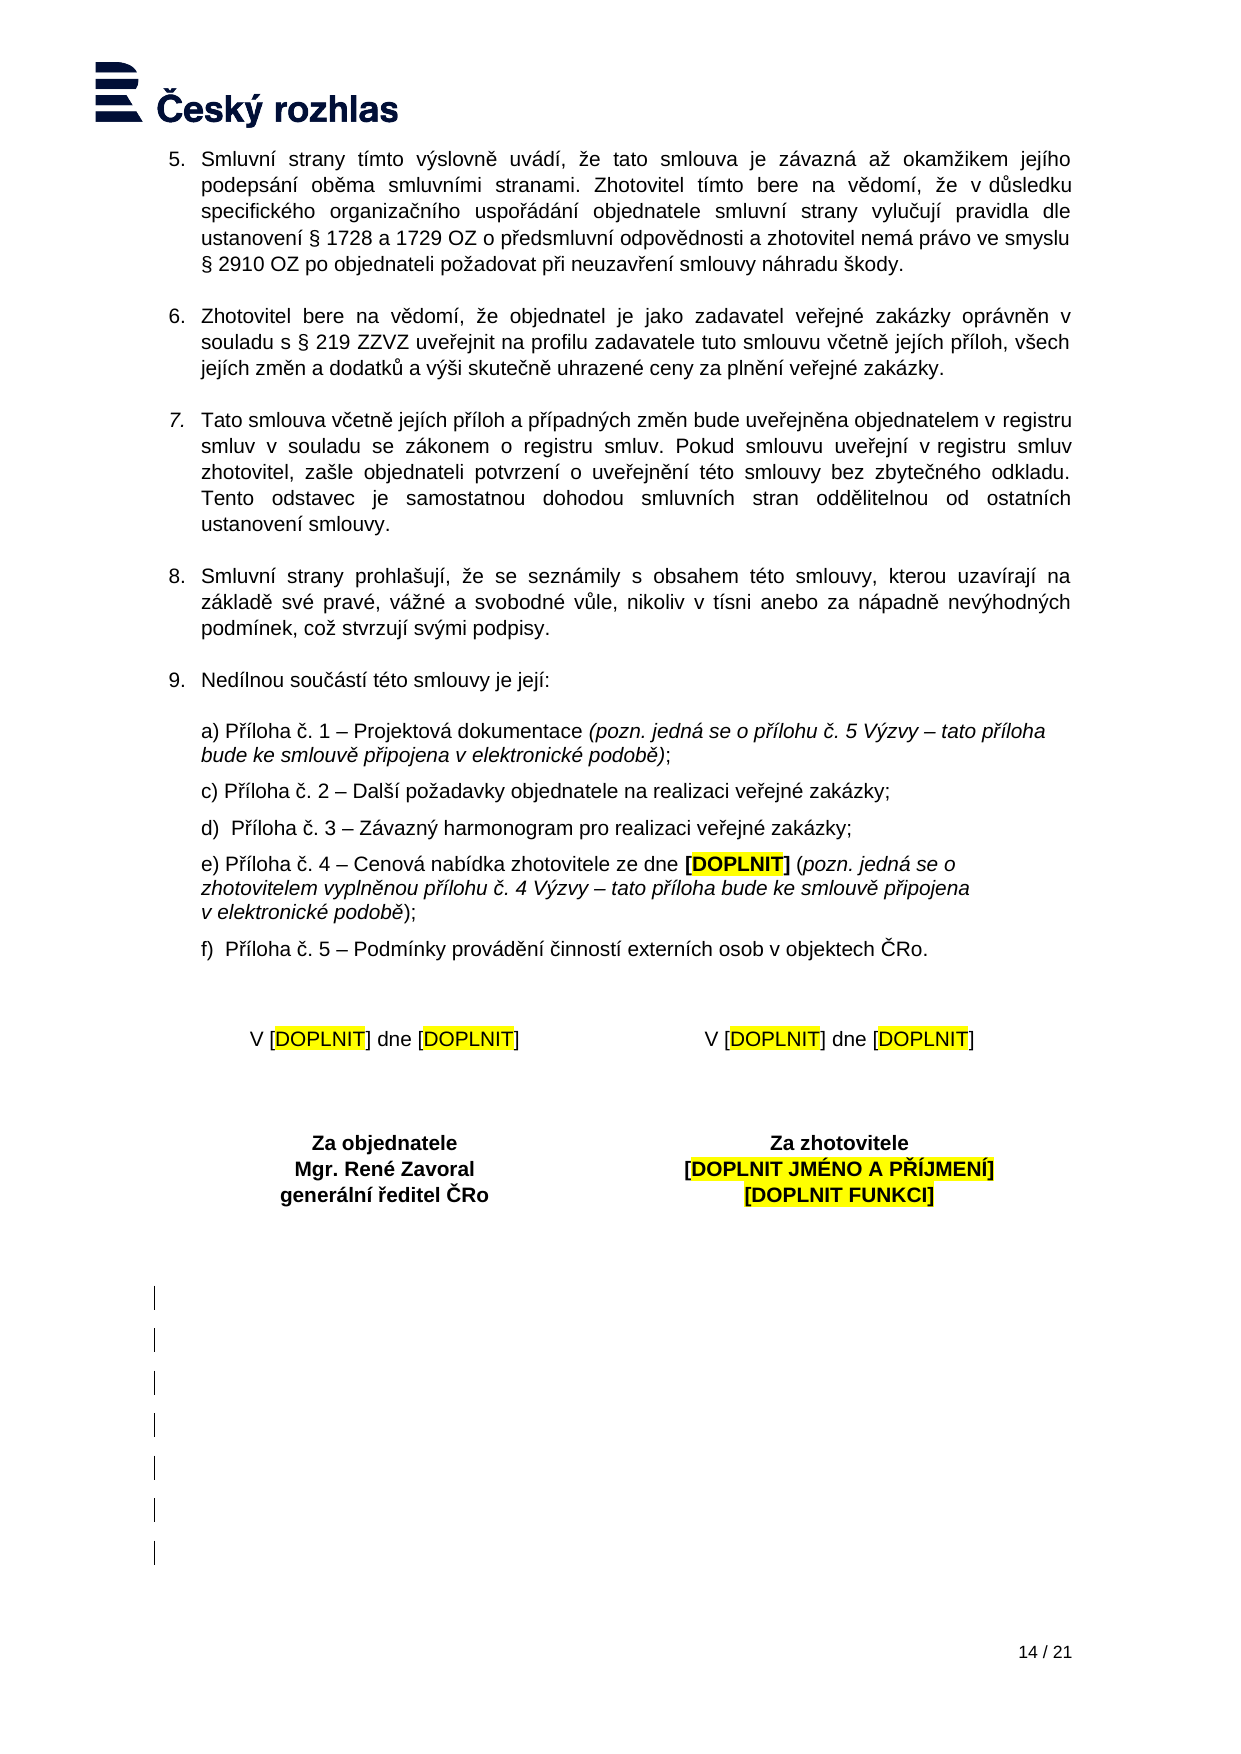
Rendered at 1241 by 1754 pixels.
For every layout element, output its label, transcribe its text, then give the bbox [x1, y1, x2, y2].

text e) Příloha č. 4 – Cenová nabídka zhotovitele ze dne [DOPLNIT] (pozn. jedná se o zhotovitelem vyplněnou přílohu č. 4 Výzvy – tato příloha bude ke smlouvě připojena v elektronické podobě); [201, 852, 1072, 924]
table_header V [DOPLNIT] dne [DOPLNIT] [157, 973, 612, 1051]
table_cell Za objednatele Mgr. René Zavoral generální ředitel ČRo [157, 1051, 612, 1207]
text c) Příloha č. 2 – Další požadavky objednatele na realizaci veřejné zakázky; [201, 779, 1072, 803]
list Zhotovitel bere na vědomí, že objednatel je jako zadavatel veřejné zakázky oprávněn v souladu s § 219 ZZVZ uveřejnit na profilu zadavatele tuto smlouvu včetně jejích příloh, všech jejích změn a dodatků a výši skutečně uhrazené ceny za plnění veřejné zakázky. [168, 302, 1072, 380]
table_header V [DOPLNIT] dne [DOPLNIT] [612, 973, 1067, 1051]
text a) Příloha č. 1 – Projektová dokumentace (pozn. jedná se o přílohu č. 5 Výzvy – tato příloha bude ke smlouvě připojena v elektronické podobě); [201, 719, 1072, 767]
list Tato smlouva včetně jejích příloh a případných změn bude uveřejněna objednatelem v registru smluv v souladu se zákonem o registru smluv. Pokud smlouvu uveřejní v registru smluv zhotovitel, zašle objednateli potvrzení o uveřejnění této smlouvy bez zbytečného odkladu. Tento odstavec je samostatnou dohodou smluvních stran oddělitelnou od ostatních ustanovení smlouvy. [168, 406, 1072, 537]
list Smluvní strany prohlašují, že se seznámily s obsahem této smlouvy, kterou uzavírají na základě své pravé, vážné a svobodné vůle, nikoliv v tísni anebo za nápadně nevýhodných podmínek, což stvrzují svými podpisy. [168, 563, 1072, 641]
list Nedílnou součástí této smlouvy je její: [168, 667, 1072, 693]
table_cell Za zhotovitele [DOPLNIT JMÉNO A PŘÍJMENÍ] [DOPLNIT FUNKCI] [612, 1051, 1067, 1207]
text d) Příloha č. 3 – Závazný harmonogram pro realizaci veřejné zakázky; [201, 816, 1072, 840]
list Smluvní strany tímto výslovně uvádí, že tato smlouva je závazná až okamžikem jejího podepsání oběma smluvními stranami. Zhotovitel tímto bere na vědomí, že v důsledku specifického organizačního uspořádání objednatele smluvní strany vylučují pravidla dle ustanovení § 1728 a 1729 OZ o předsmluvní odpovědnosti a zhotovitel nemá právo ve smyslu § 2910 OZ po objednateli požadovat při neuzavření smlouvy náhradu škody. [168, 146, 1072, 276]
picture [95, 62, 398, 128]
text f) Příloha č. 5 – Podmínky provádění činností externích osob v objektech ČRo. [168, 937, 1072, 961]
